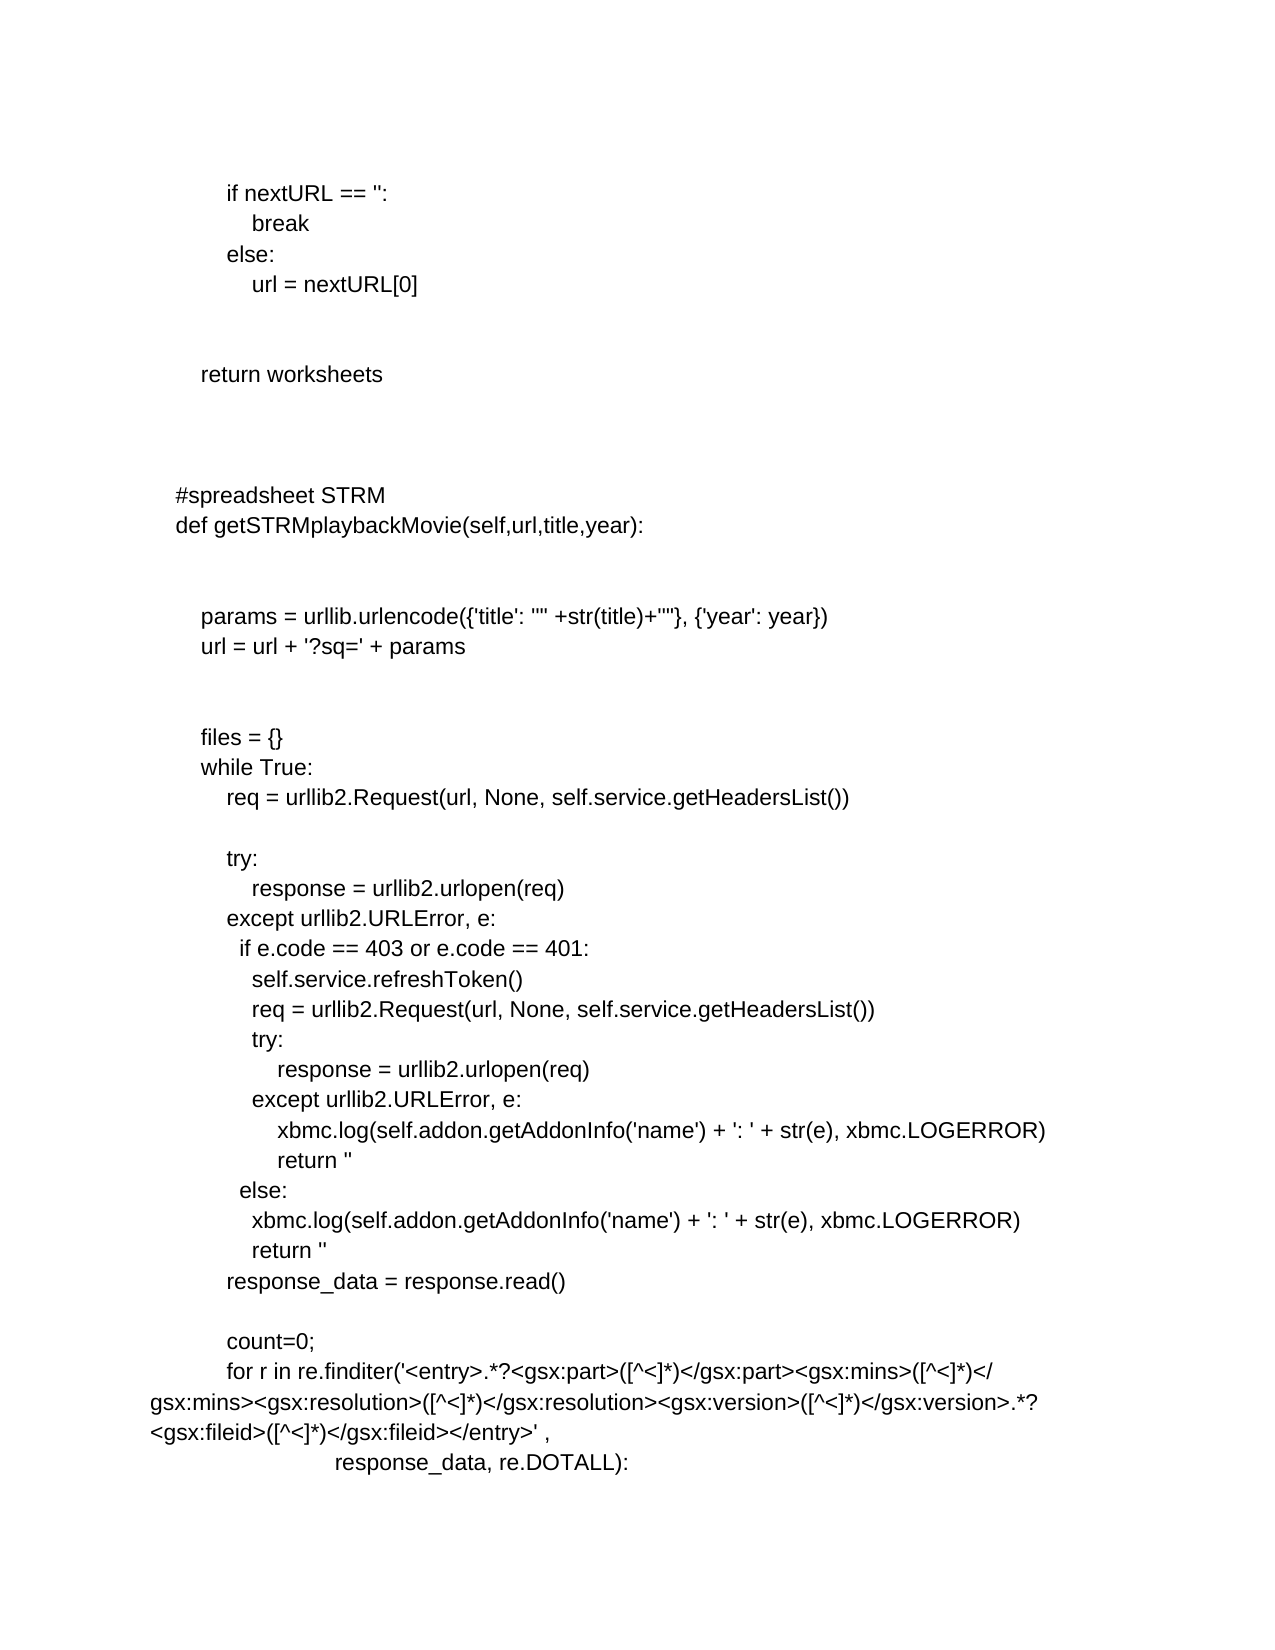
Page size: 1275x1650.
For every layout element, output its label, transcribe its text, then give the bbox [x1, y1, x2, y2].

text req = urllib2.Request(url, None, self.service.getHeadersList()) [150, 784, 1125, 811]
text else: [150, 241, 1125, 267]
text while True: [150, 754, 1125, 781]
text response = urllib2.urlopen(req) [150, 1056, 1125, 1083]
text url = url + '?sq=' + params [150, 633, 1125, 660]
text #spreadsheet STRM [150, 482, 1125, 509]
text for r in re.finditer('<entry>.*?<gsx:part>([^<]*)</gsx:part><gsx:mins>([^<]*)</gsx:mins><gsx:resolution>([^<]*)</gsx:resolution><gsx:version>([^<]*)</gsx:version>.*?<gsx:fileid>([^<]*)</gsx:fileid></entry>' , [150, 1358, 1125, 1445]
text files = {} [150, 724, 1125, 750]
text def getSTRMplaybackMovie(self,url,title,year): [150, 512, 1125, 539]
text return '' [150, 1237, 1125, 1264]
text if e.code == 403 or e.code == 401: [150, 935, 1125, 962]
text response = urllib2.urlopen(req) [150, 875, 1125, 901]
text return '' [150, 1147, 1125, 1173]
text count=0; [150, 1328, 1125, 1354]
text req = urllib2.Request(url, None, self.service.getHeadersList()) [150, 996, 1125, 1022]
text self.service.refreshToken() [150, 966, 1125, 992]
text break [150, 210, 1125, 237]
text xbmc.log(self.addon.getAddonInfo('name') + ': ' + str(e), xbmc.LOGERROR) [150, 1207, 1125, 1234]
text try: [150, 1026, 1125, 1052]
text url = nextURL[0] [150, 271, 1125, 297]
text params = urllib.urlencode({'title': '"' +str(title)+'"'}, {'year': year}) [150, 603, 1125, 629]
text xbmc.log(self.addon.getAddonInfo('name') + ': ' + str(e), xbmc.LOGERROR) [150, 1117, 1125, 1143]
text except urllib2.URLError, e: [150, 1086, 1125, 1113]
text except urllib2.URLError, e: [150, 905, 1125, 932]
text if nextURL == '': [150, 180, 1125, 207]
text response_data = response.read() [150, 1268, 1125, 1294]
text return worksheets [150, 361, 1125, 388]
text response_data, re.DOTALL): [150, 1449, 1125, 1475]
text try: [150, 845, 1125, 871]
text else: [150, 1177, 1125, 1203]
